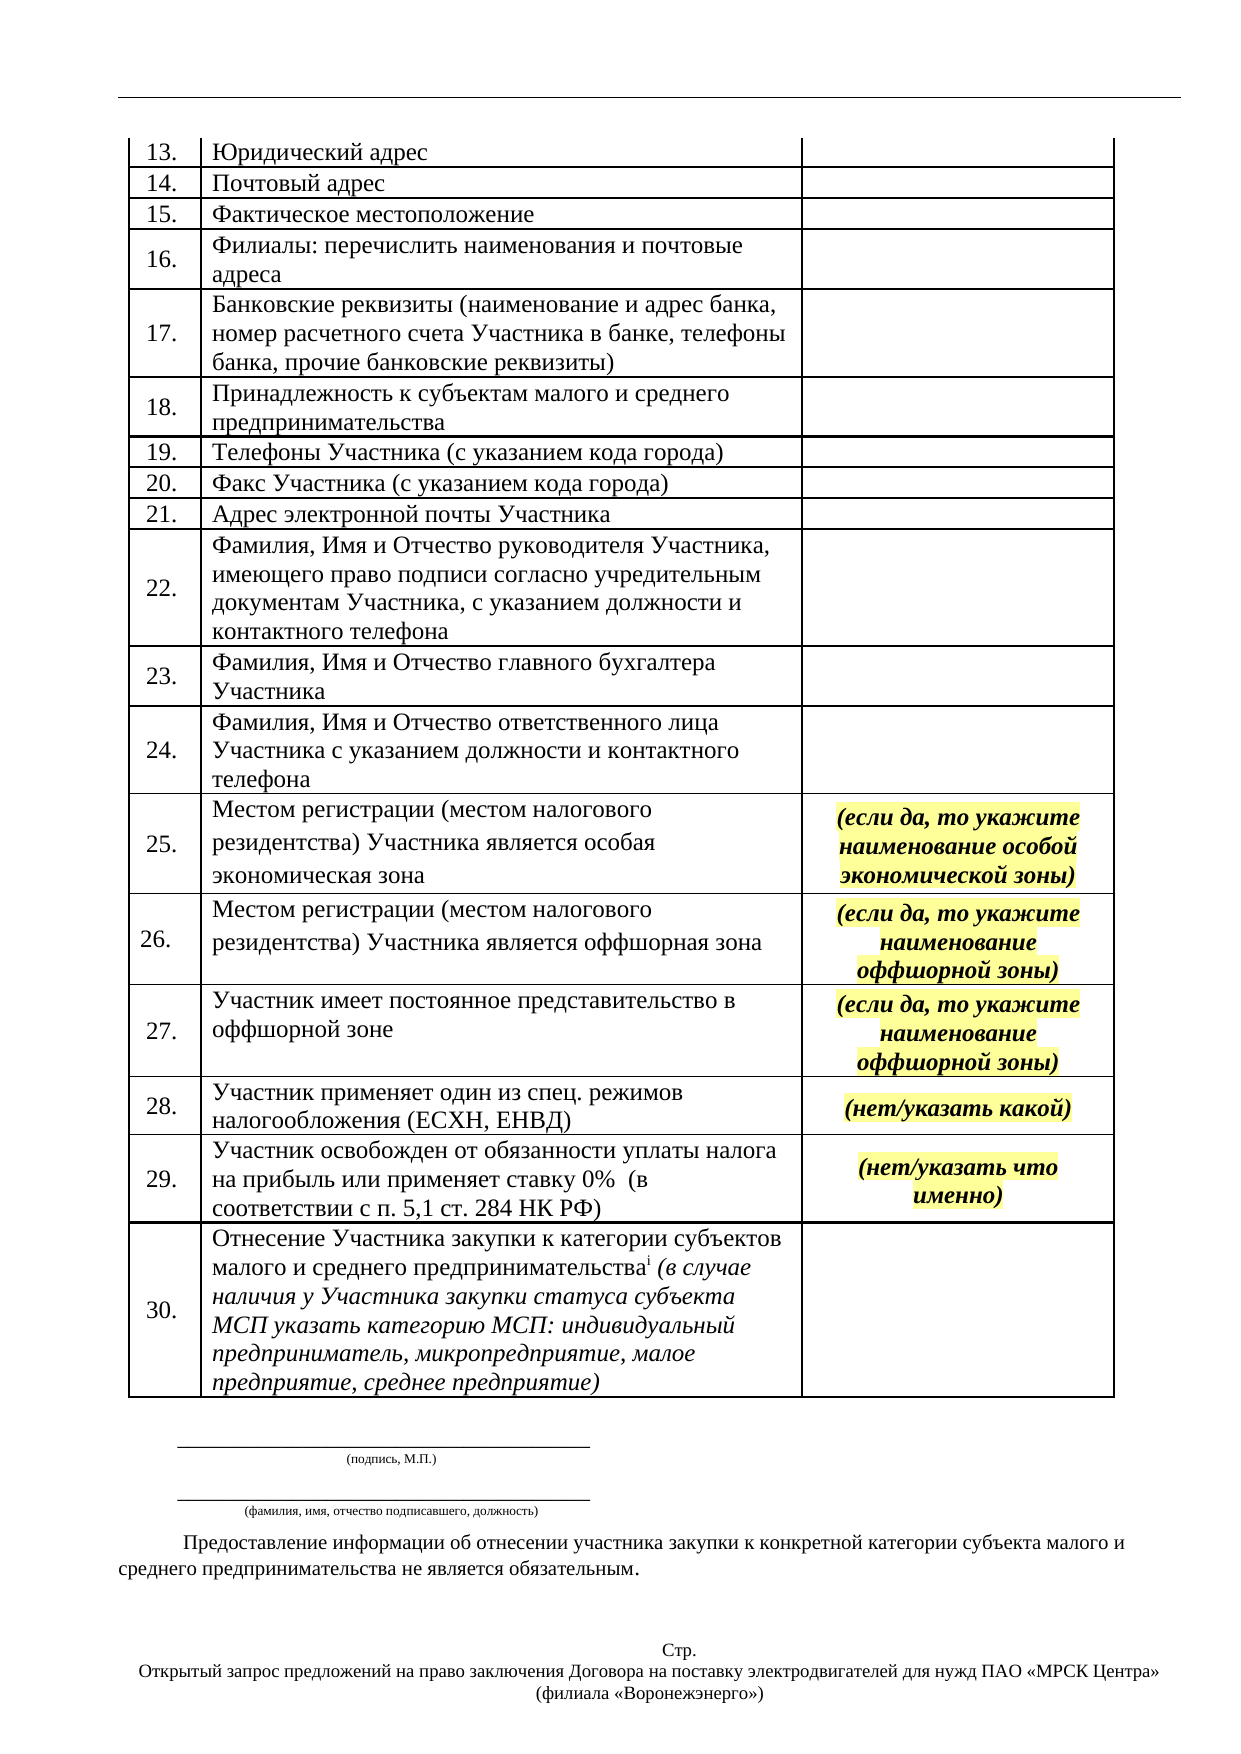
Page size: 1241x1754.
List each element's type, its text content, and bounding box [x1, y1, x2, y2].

table_cell [130, 530, 200, 645]
table_cell Участник освобожден от обязанности уплаты налога на прибыль или применяет ставку 0% (в соответствии с п. 5,1 ст. 284 НК РФ) [202, 1135, 801, 1221]
table_header Юридический адрес [202, 138, 801, 166]
table_cell (если да, то укажите наименование особой экономической зоны) [803, 794, 1113, 893]
table_cell [130, 499, 200, 528]
table_cell [130, 168, 200, 197]
table_cell Банковские реквизиты (наименование и адрес банка, номер расчетного счета Участника в банке, телефоны банка, прочие банковские реквизиты) [202, 290, 801, 376]
table_cell [803, 530, 1113, 645]
table_cell [803, 230, 1113, 287]
table_header [803, 138, 1113, 166]
table_cell [803, 199, 1113, 228]
table_cell [130, 230, 200, 287]
text (фамилия, имя, отчество подписавшего, должность) [118, 1503, 605, 1530]
table_cell [130, 985, 200, 1076]
table_cell Фактическое местоположение [202, 199, 801, 228]
table_cell Факс Участника (с указанием кода города) [202, 468, 801, 497]
table_cell [803, 378, 1113, 435]
table_cell Адрес электронной почты Участника [202, 499, 801, 528]
table_cell [130, 1077, 200, 1134]
table_cell Фамилия, Имя и Отчество главного бухгалтера Участника [202, 647, 801, 704]
table_cell Принадлежность к субъектам малого и среднего предпринимательства [202, 378, 801, 435]
text Предоставление информации об отнесении участника закупки к конкретной категории субъекта малого и среднего предпринимательства не является обязательным. [118, 1530, 1181, 1580]
table_cell [803, 438, 1113, 466]
table_cell (нет/указать какой) [803, 1077, 1113, 1134]
table_cell [130, 199, 200, 228]
table_header [130, 138, 200, 166]
table_cell Фамилия, Имя и Отчество ответственного лица Участника с указанием должности и контактного телефона [202, 707, 801, 793]
table_cell Отнесение Участника закупки к категории субъектов малого и среднего предпринимательства (в случае наличия у Участника закупки статуса субъекта МСП указать категорию МСП: индивидуальный предприниматель, микропредприятие, малое предприятие, среднее предприятие) [202, 1224, 801, 1396]
table_cell [803, 1224, 1113, 1396]
table_cell [130, 794, 200, 893]
table_cell [130, 378, 200, 435]
table_cell [130, 707, 200, 793]
table_cell [803, 168, 1113, 197]
table_cell Телефоны Участника (с указанием кода города) [202, 438, 801, 466]
table_cell Участник имеет постоянное представительство в оффшорной зоне [202, 985, 801, 1076]
table_cell [130, 1135, 200, 1221]
table_cell Фамилия, Имя и Отчество руководителя Участника, имеющего право подписи согласно учредительным документам Участника, с указанием должности и контактного телефона [202, 530, 801, 645]
text ____________________________________ [118, 1424, 605, 1451]
table_cell [130, 468, 200, 497]
table_cell Местом регистрации (местом налогового резидентства) Участника является оффшорная зона [202, 894, 801, 984]
table_cell [130, 290, 200, 376]
table_cell [803, 499, 1113, 528]
table_cell Почтовый адрес [202, 168, 801, 197]
table_cell [130, 438, 200, 466]
table_cell [130, 894, 200, 984]
table_cell (если да, то укажите наименование оффшорной зоны) [803, 894, 1113, 984]
table_cell Участник применяет один из спец. режимов налогообложения (ЕСХН, ЕНВД) [202, 1077, 801, 1134]
text (подпись, М.П.) [118, 1451, 605, 1477]
table_cell (нет/указать что именно) [803, 1135, 1113, 1221]
table_cell [803, 707, 1113, 793]
table_cell (если да, то укажите наименование оффшорной зоны) [803, 985, 1113, 1076]
table_cell [130, 647, 200, 704]
text ____________________________________ [118, 1477, 605, 1503]
table_cell Филиалы: перечислить наименования и почтовые адреса [202, 230, 801, 287]
table_cell [130, 1224, 200, 1396]
table_cell Местом регистрации (местом налогового резидентства) Участника является особая экономическая зона [202, 794, 801, 893]
table_cell [803, 290, 1113, 376]
table_cell [803, 647, 1113, 704]
table_cell [803, 468, 1113, 497]
